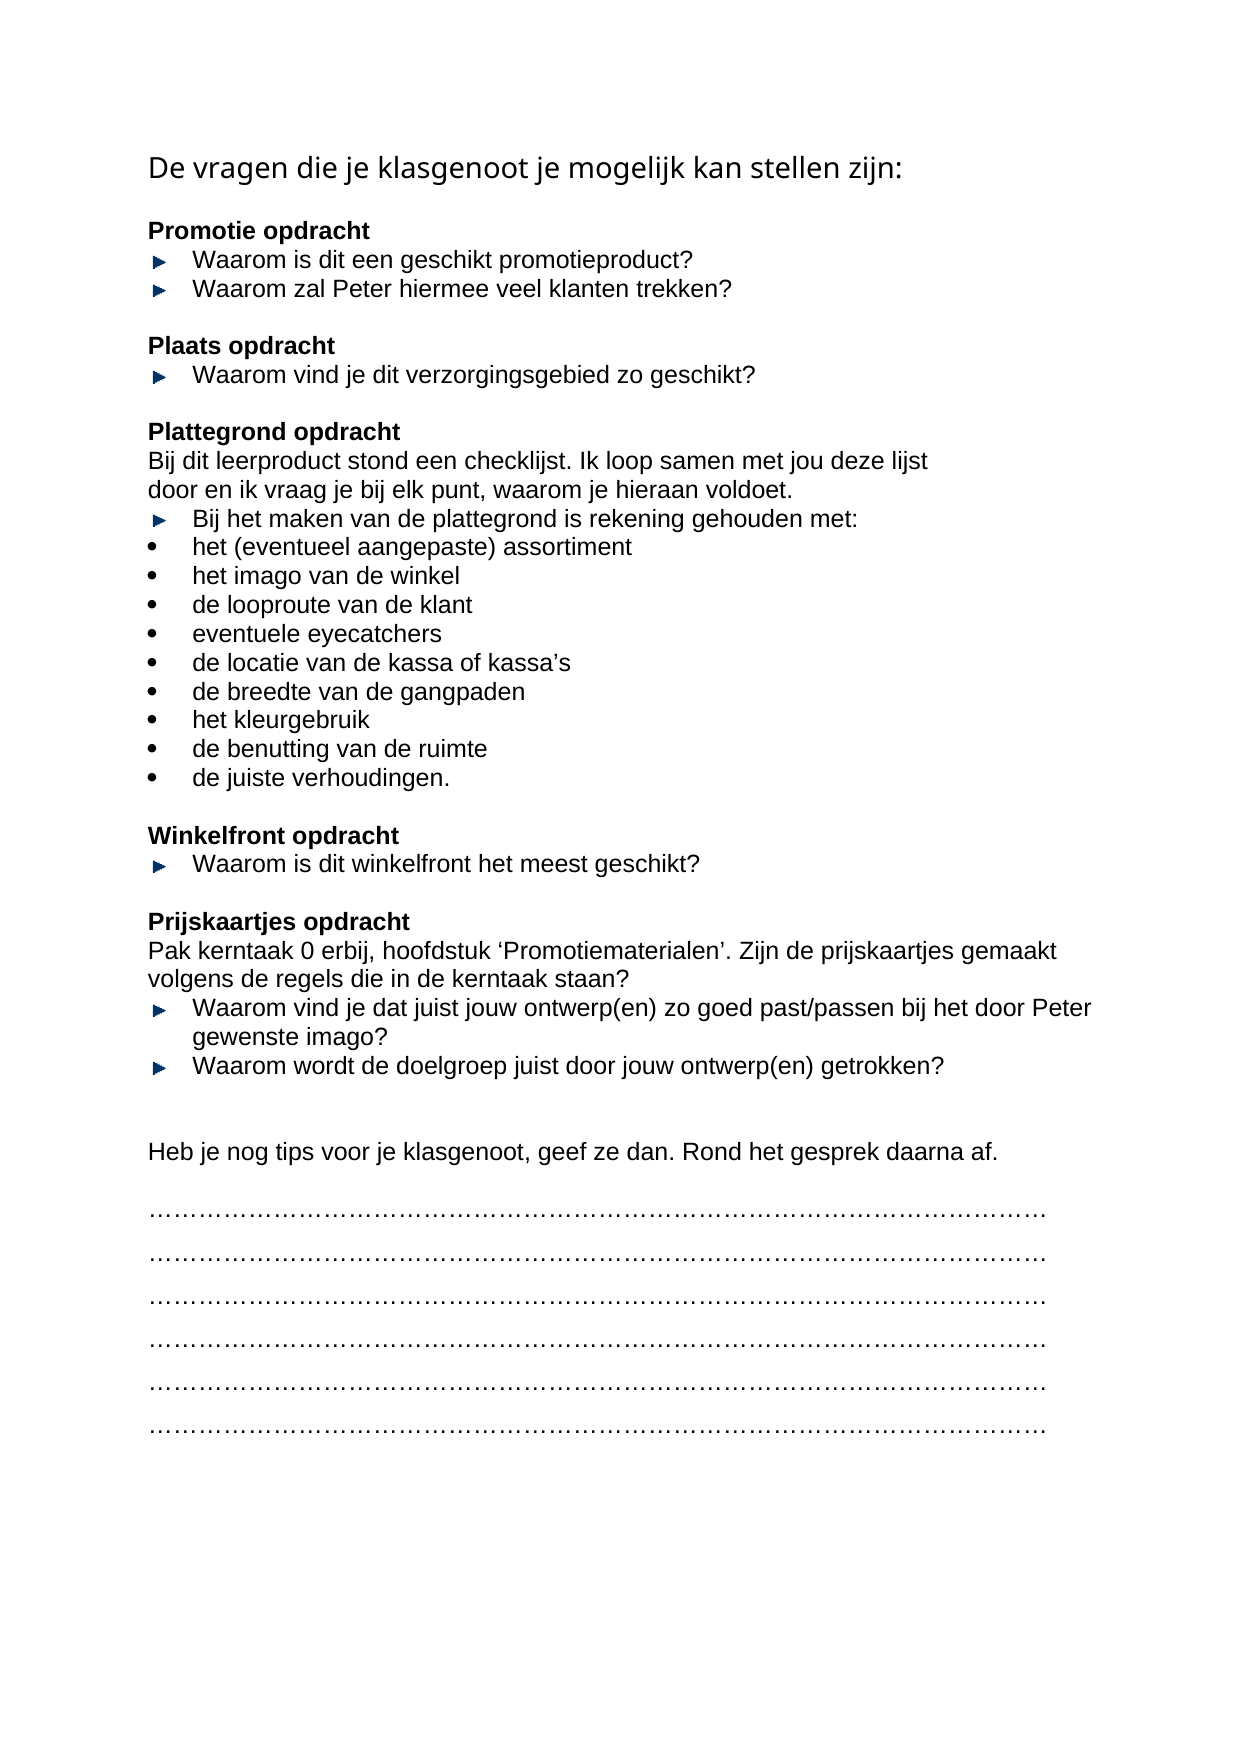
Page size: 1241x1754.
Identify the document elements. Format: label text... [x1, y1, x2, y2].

picture [148, 856, 166, 873]
picture [148, 366, 166, 384]
list Waarom vind je dit verzorgingsgebied zo geschikt? [148, 360, 1093, 388]
text ……………………………………………………………………………………………… [148, 1410, 1093, 1439]
text Plaats opdracht [148, 331, 1093, 360]
list de breedte van de gangpaden [148, 677, 1093, 705]
text ……………………………………………………………………………………………… [148, 1238, 1093, 1266]
picture [148, 510, 166, 527]
picture [148, 1057, 166, 1075]
text ……………………………………………………………………………………………… [148, 1194, 1093, 1223]
text Promotie opdracht [148, 216, 1093, 245]
list Bij het maken van de plattegrond is rekening gehouden met: [148, 503, 1093, 532]
picture [148, 1000, 166, 1017]
list de locatie van de kassa of kassa’s [148, 648, 1093, 677]
list het (eventueel aangepaste) assortiment [148, 532, 1093, 561]
list Waarom zal Peter hiermee veel klanten trekken? [148, 273, 1093, 302]
list Waarom vind je dat juist jouw ontwerp(en) zo goed past/passen bij het door Peter gewenste imago? [148, 993, 1093, 1051]
text ……………………………………………………………………………………………… [148, 1324, 1093, 1353]
list het imago van de winkel [148, 561, 1093, 590]
text Winkelfront opdracht [148, 821, 1093, 849]
text Heb je nog tips voor je klasgenoot, geef ze dan. Rond het gesprek daarna af. [148, 1137, 1093, 1166]
list Waarom wordt de doelgroep juist door jouw ontwerp(en) getrokken? [148, 1051, 1093, 1079]
text Prijskaartjes opdracht [148, 907, 1093, 936]
list de juiste verhoudingen. [148, 763, 1093, 792]
list eventuele eyecatchers [148, 619, 1093, 648]
picture [148, 280, 166, 297]
picture [148, 251, 166, 269]
text Bij dit leerproduct stond een checklijst. Ik loop samen met jou deze lijst [148, 446, 1093, 475]
list Waarom is dit winkelfront het meest geschikt? [148, 849, 1093, 878]
list het kleurgebruik [148, 705, 1093, 734]
text ……………………………………………………………………………………………… [148, 1367, 1093, 1396]
text door en ik vraag je bij elk punt, waarom je hieraan voldoet. [148, 475, 1093, 503]
list Waarom is dit een geschikt promotieproduct? [148, 245, 1093, 273]
text Plattegrond opdracht [148, 417, 1093, 446]
list de benutting van de ruimte [148, 734, 1093, 763]
text De vragen die je klasgenoot je mogelijk kan stellen zijn: [148, 148, 1093, 187]
text Pak kerntaak 0 erbij, hoofdstuk ‘Promotiematerialen’. Zijn de prijskaartjes gemaakt volgens de regels die in de kerntaak staan? [148, 936, 1093, 993]
text ……………………………………………………………………………………………… [148, 1281, 1093, 1309]
list de looproute van de klant [148, 590, 1093, 619]
